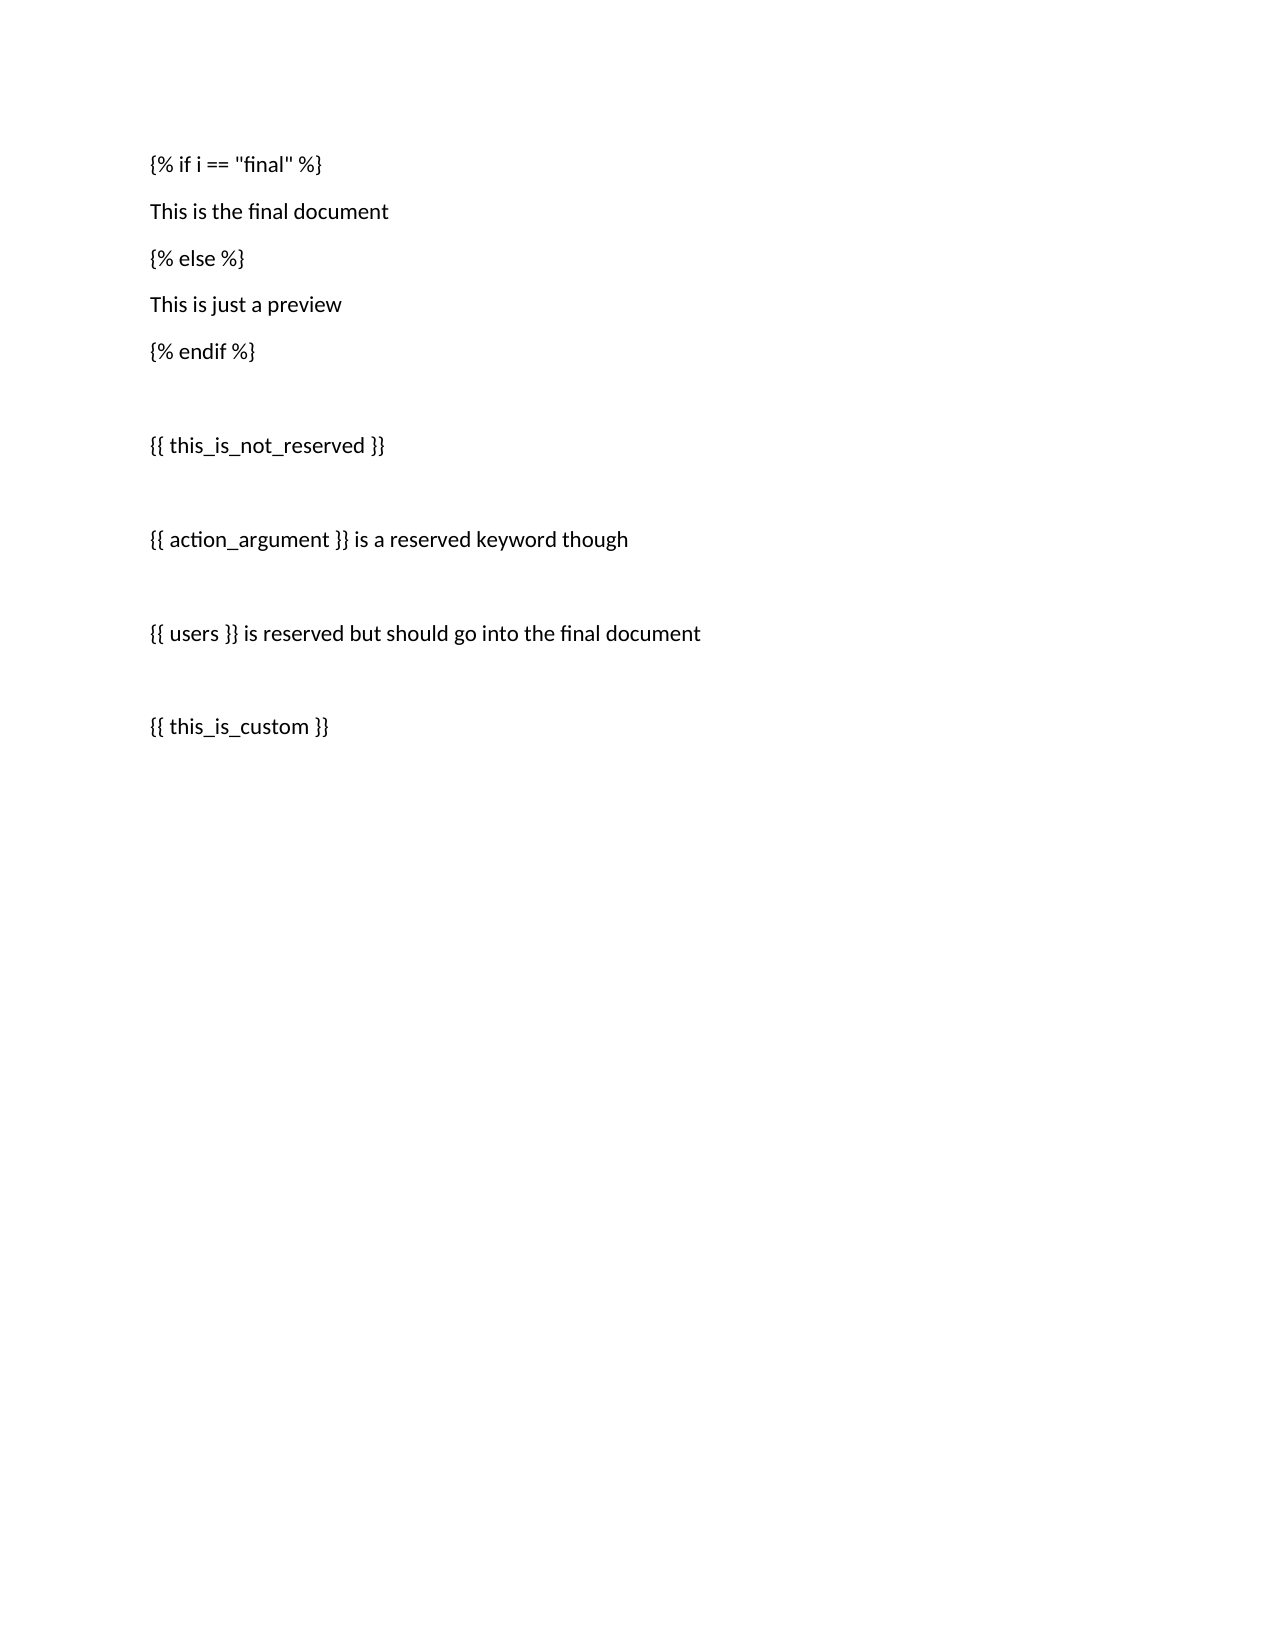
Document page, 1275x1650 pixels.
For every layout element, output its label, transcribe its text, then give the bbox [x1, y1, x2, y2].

text {% else %} [150, 244, 1125, 272]
text {% endif %} [150, 337, 1125, 366]
text {{ action_argument }} is a reserved keyword though [150, 525, 1125, 553]
text This is just a preview [150, 291, 1125, 319]
text {% if i == "final" %} [150, 150, 1125, 178]
text {{ this_is_not_reserved }} [150, 431, 1125, 459]
text {{ users }} is reserved but should go into the final document [150, 619, 1125, 647]
text {{ this_is_custom }} [150, 712, 1125, 741]
text This is the final document [150, 197, 1125, 225]
